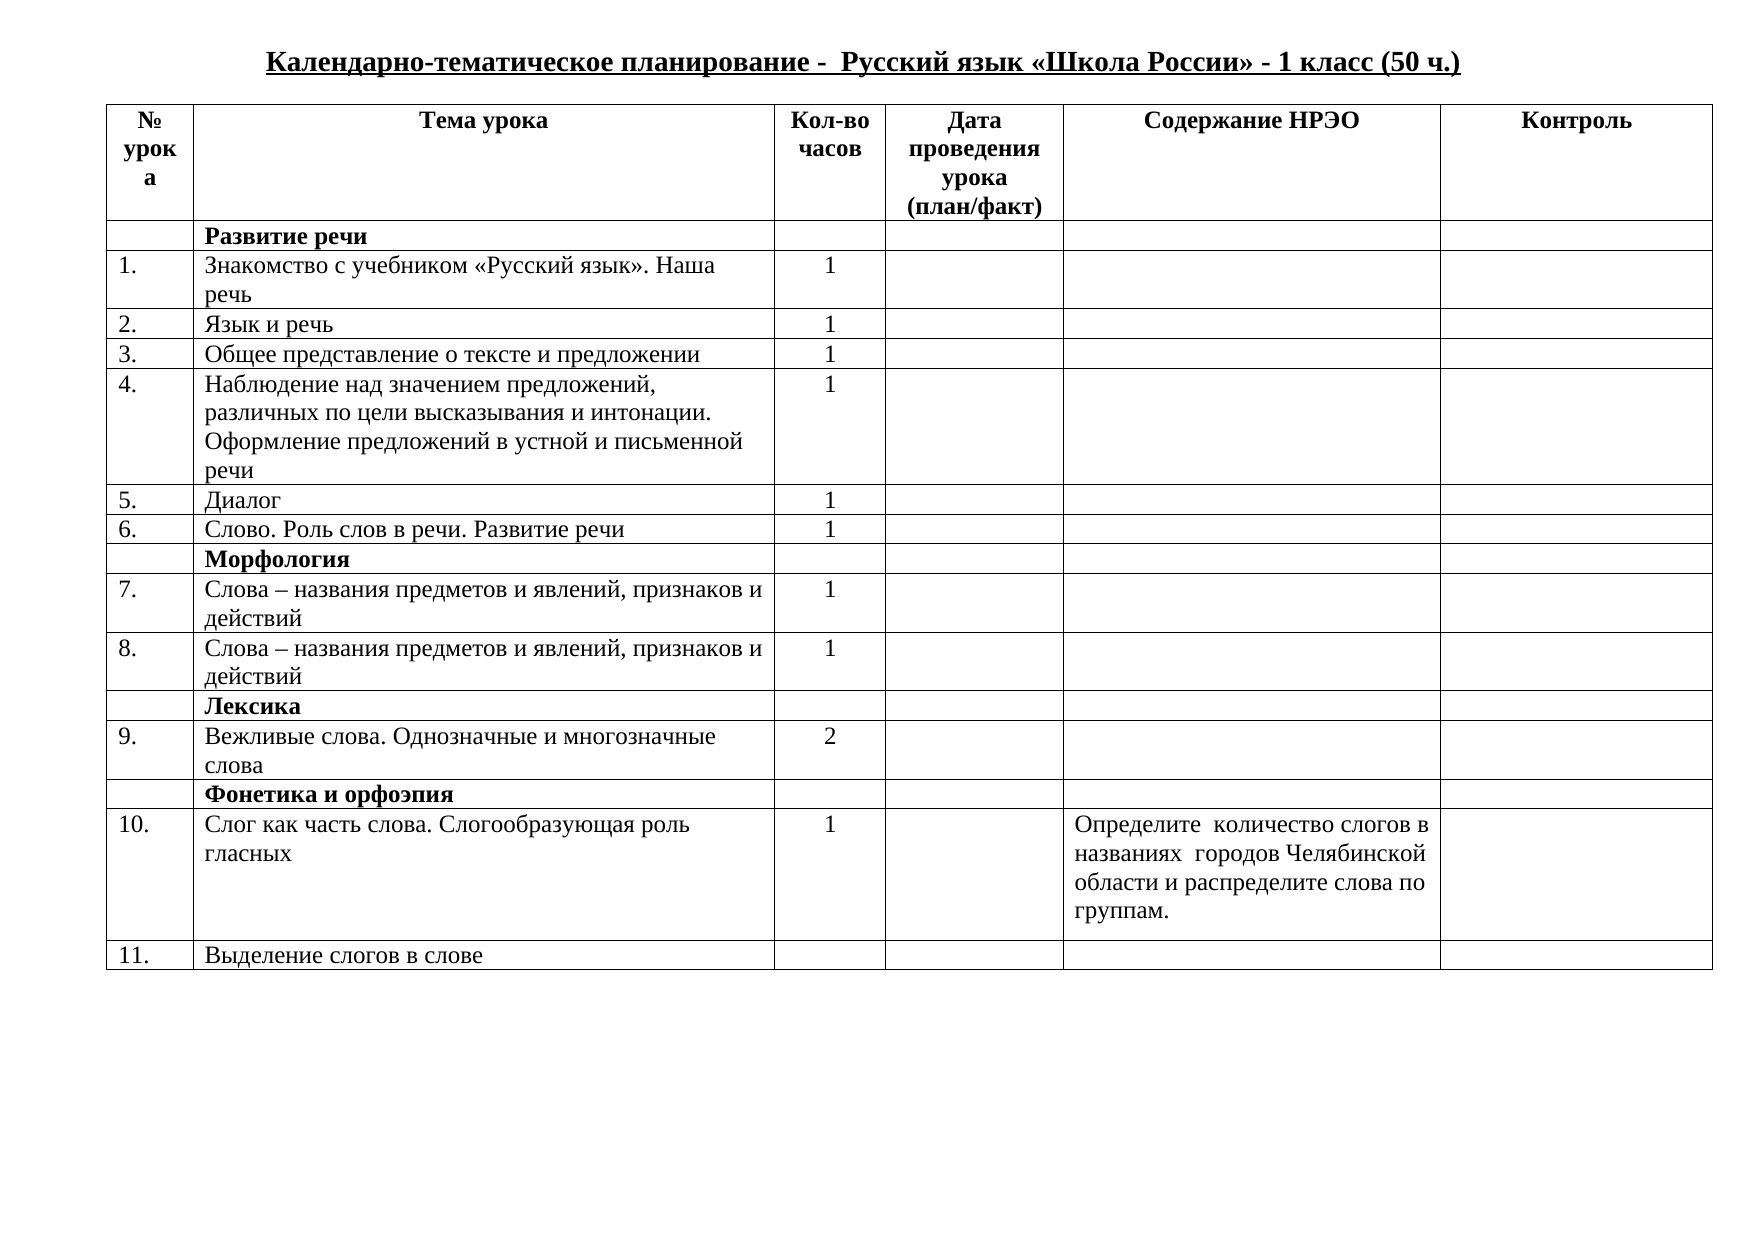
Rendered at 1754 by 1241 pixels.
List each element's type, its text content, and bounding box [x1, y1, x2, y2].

table_cell 1 [775, 485, 885, 513]
table_cell [107, 941, 193, 969]
table_cell [886, 780, 1063, 808]
table_cell Общее представление о тексте и предложении [194, 339, 774, 368]
table_cell [1441, 574, 1712, 632]
table_cell [1064, 721, 1440, 778]
table_cell 1 [775, 339, 885, 368]
table_cell 1 [775, 309, 885, 338]
table_cell 1 [775, 633, 885, 690]
table_cell [886, 339, 1063, 368]
table_cell [1441, 780, 1712, 808]
table_cell [1441, 251, 1712, 308]
table_cell [1064, 780, 1440, 808]
table_cell [886, 633, 1063, 690]
text Календарно-тематическое планирование - Русский язык «Школа России» - 1 класс (50 ч.) [192, 44, 1636, 78]
table_cell [1441, 339, 1712, 368]
table_cell [1441, 485, 1712, 513]
table_cell [107, 544, 193, 573]
table_cell [1441, 309, 1712, 338]
table_cell [107, 691, 193, 720]
table_cell Диалог [194, 485, 774, 513]
table_cell [1064, 574, 1440, 632]
table_cell [107, 809, 193, 939]
table_cell [107, 721, 193, 778]
table_cell [107, 780, 193, 808]
table_cell 1 [775, 574, 885, 632]
table_cell [107, 221, 193, 249]
table_cell [886, 691, 1063, 720]
table_header Содержание НРЭО [1064, 105, 1440, 220]
table_cell [1064, 339, 1440, 368]
table_cell Знакомство с учебником «Русский язык». Наша речь [194, 251, 774, 308]
table_cell Лексика [194, 691, 774, 720]
table_cell Вежливые слова. Однозначные и многозначные слова [194, 721, 774, 778]
table_cell Наблюдение над значением предложений, различных по цели высказывания и интонации. Оформление предложений в устной и письменной речи [194, 369, 774, 484]
table_cell [775, 544, 885, 573]
table_cell [886, 544, 1063, 573]
table_cell [1441, 941, 1712, 969]
table_cell [107, 309, 193, 338]
table_cell [886, 221, 1063, 249]
table_cell Развитие речи [194, 221, 774, 249]
table_cell [775, 941, 885, 969]
table_cell [1441, 721, 1712, 778]
table_cell [107, 574, 193, 632]
table_header Кол-во часов [775, 105, 885, 220]
table_cell [886, 485, 1063, 513]
table_cell [107, 251, 193, 308]
table_cell Слова – названия предметов и явлений, признаков и действий [194, 574, 774, 632]
table_cell Слово. Роль слов в речи. Развитие речи [194, 515, 774, 543]
table_cell [886, 574, 1063, 632]
table_cell Морфология [194, 544, 774, 573]
table_cell [1441, 369, 1712, 484]
table_cell 1 [775, 515, 885, 543]
table_cell [1064, 941, 1440, 969]
table_cell [1441, 221, 1712, 249]
table_cell [1064, 633, 1440, 690]
table_cell [1064, 485, 1440, 513]
table_cell [1064, 544, 1440, 573]
table_cell [775, 691, 885, 720]
table_cell [1441, 515, 1712, 543]
table_cell 2 [775, 721, 885, 778]
table_cell [107, 485, 193, 513]
table_cell [1064, 221, 1440, 249]
table_cell [1441, 691, 1712, 720]
table_cell [107, 339, 193, 368]
table_cell [107, 633, 193, 690]
table_cell [886, 809, 1063, 939]
table_cell [886, 941, 1063, 969]
table_cell [107, 369, 193, 484]
table_cell [775, 780, 885, 808]
table_cell [1441, 544, 1712, 573]
table_header Контроль [1441, 105, 1712, 220]
table_cell [1064, 251, 1440, 308]
table_cell Выделение слогов в слове [194, 941, 774, 969]
table_cell [886, 369, 1063, 484]
table_cell [1064, 309, 1440, 338]
table_cell [886, 515, 1063, 543]
table_cell Язык и речь [194, 309, 774, 338]
table_cell [1441, 633, 1712, 690]
table_cell 1 [775, 251, 885, 308]
table_cell [886, 721, 1063, 778]
table_cell Слог как часть слова. Слогообразующая роль гласных [194, 809, 774, 939]
table_cell [1441, 809, 1712, 939]
table_cell [1064, 369, 1440, 484]
table_cell 1 [775, 809, 885, 939]
table_cell [1064, 515, 1440, 543]
table_cell Слова – названия предметов и явлений, признаков и действий [194, 633, 774, 690]
table_cell Фонетика и орфоэпия [194, 780, 774, 808]
table_cell Определите количество слогов в названиях городов Челябинской области и распределите слова по группам. [1064, 809, 1440, 939]
table_cell [886, 251, 1063, 308]
table_header Дата проведения урока (план/факт) [886, 105, 1063, 220]
table_cell 1 [775, 369, 885, 484]
table_cell [1064, 691, 1440, 720]
table_header Тема урока [194, 105, 774, 220]
table_cell [107, 515, 193, 543]
table_cell [775, 221, 885, 249]
table_header № урока [107, 105, 193, 220]
table_cell [886, 309, 1063, 338]
